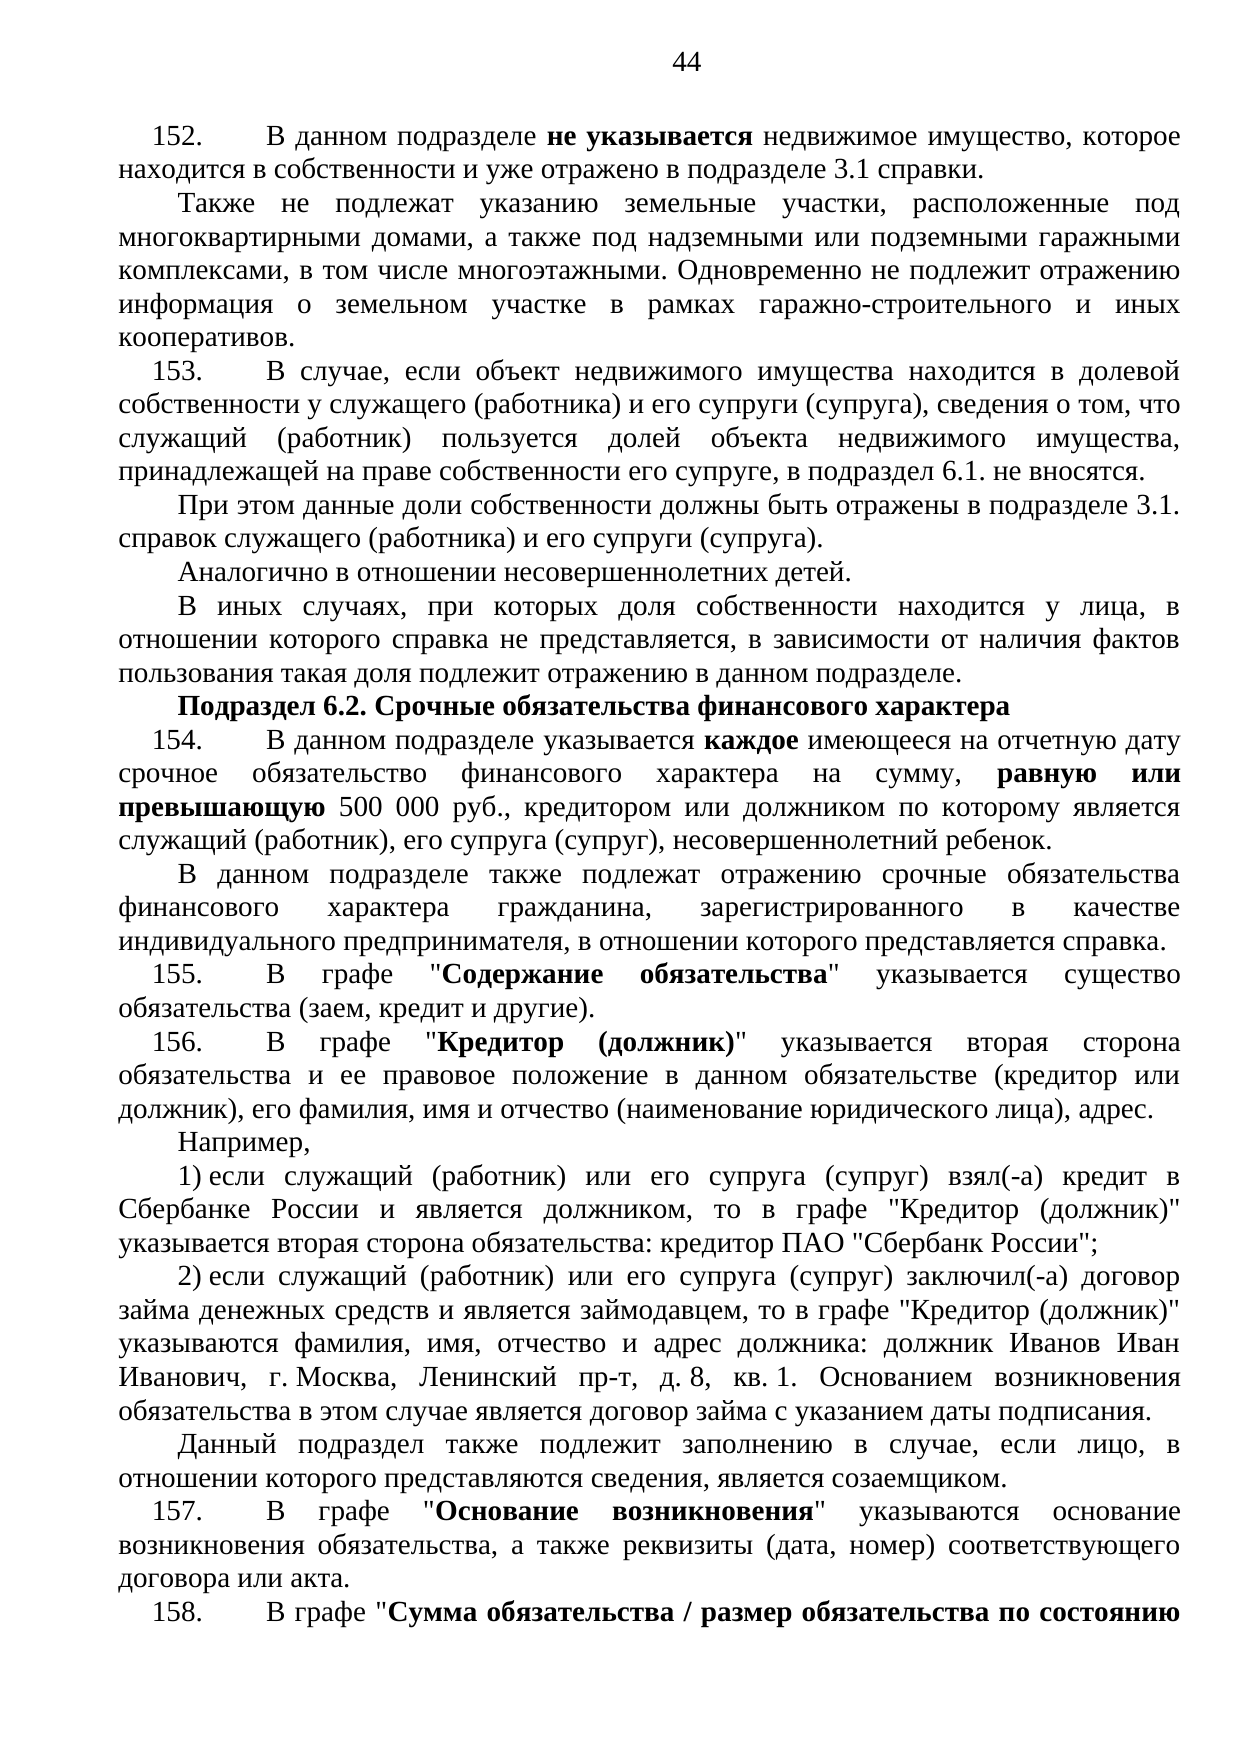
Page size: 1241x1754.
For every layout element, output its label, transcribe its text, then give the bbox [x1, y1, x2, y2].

list В графе "Содержание обязательства" указывается существо обязательства (заем, кредит и другие). [118, 957, 1181, 1024]
list Например, [118, 1124, 1181, 1158]
list В данном подразделе указывается каждое имеющееся на отчетную дату срочное обязательство финансового характера на сумму, равную или превышающую 500 000 руб., кредитором или должником по которому является служащий (работник), его супруга (супруг), несовершеннолетний ребенок. [118, 722, 1181, 856]
text Данный подраздел также подлежит заполнению в случае, если лицо, в отношении которого представляются сведения, является созаемщиком. [118, 1426, 1181, 1493]
text В иных случаях, при которых доля собственности находится у лица, в отношении которого справка не представляется, в зависимости от наличия фактов пользования такая доля подлежит отражению в данном подразделе. [118, 588, 1181, 688]
text При этом данные доли собственности должны быть отражены в подразделе 3.1. справок служащего (работника) и его супруги (супруга). [118, 487, 1181, 554]
list В графе "Кредитор (должник)" указывается вторая сторона обязательства и ее правовое положение в данном обязательстве (кредитор или должник), его фамилия, имя и отчество (наименование юридического лица), адрес. [118, 1024, 1181, 1124]
text 1) если служащий (работник) или его супруга (супруг) взял(-а) кредит в Сбербанке России и является должником, то в графе "Кредитор (должник)" указывается вторая сторона обязательства: кредитор ПАО "Сбербанк России"; [118, 1158, 1181, 1258]
list В графе "Основание возникновения" указываются основание возникновения обязательства, а также реквизиты (дата, номер) соответствующего договора или акта. [118, 1493, 1181, 1594]
list В случае, если объект недвижимого имущества находится в долевой собственности у служащего (работника) и его супруги (супруга), сведения о том, что служащий (работник) пользуется долей объекта недвижимого имущества, принадлежащей на праве собственности его супруге, в подраздел 6.1. не вносятся. [118, 353, 1181, 487]
list В данном подразделе не указывается недвижимое имущество, которое находится в собственности и уже отражено в подразделе 3.1 справки. [118, 118, 1181, 185]
list Подраздел 6.2. Срочные обязательства финансового характера [118, 688, 1181, 722]
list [118, 1594, 1181, 1627]
text Аналогично в отношении несовершеннолетних детей. [118, 554, 1181, 588]
text 2) если служащий (работник) или его супруга (супруг) заключил(-а) договор займа денежных средств и является займодавцем, то в графе "Кредитор (должник)" указываются фамилия, имя, отчество и адрес должника: должник Иванов Иван Иванович, г. Москва, Ленинский пр-т, д. 8, кв. 1. Основанием возникновения обязательства в этом случае является договор займа с указанием даты подписания. [118, 1258, 1181, 1426]
list В данном подразделе также подлежат отражению срочные обязательства финансового характера гражданина, зарегистрированного в качестве индивидуального предпринимателя, в отношении которого представляется справка. [118, 856, 1181, 957]
list Также не подлежат указанию земельные участки, расположенные под многоквартирными домами, а также под надземными или подземными гаражными комплексами, в том числе многоэтажными. Одновременно не подлежит отражению информация о земельном участке в рамках гаражно-строительного и иных кооперативов. [118, 185, 1181, 353]
